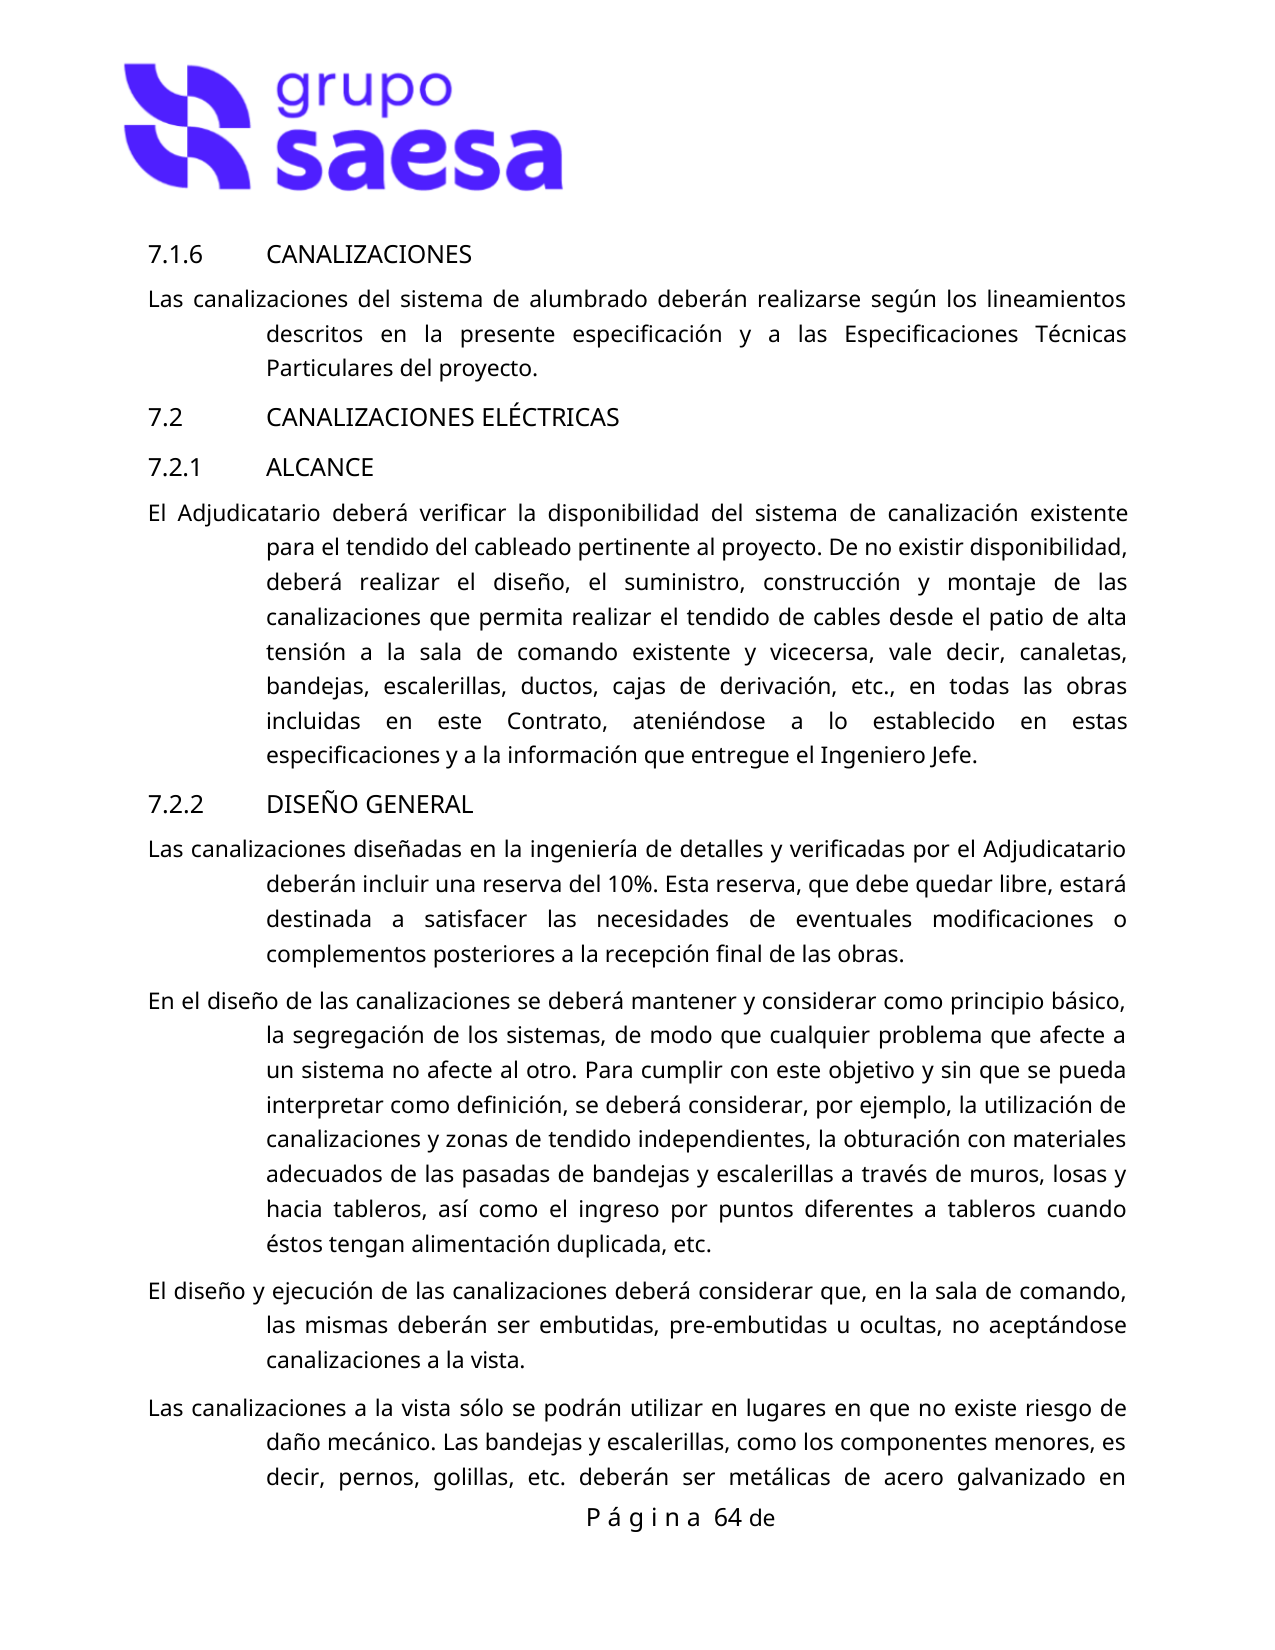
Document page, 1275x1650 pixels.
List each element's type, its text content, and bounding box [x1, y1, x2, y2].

text En el diseño de las canalizaciones se deberá mantener y considerar como principio básico, la segregación de los sistemas, de modo que cualquier problema que afecte a un sistema no afecte al otro. Para cumplir con este objetivo y sin que se pueda interpretar como definición, se deberá considerar, por ejemplo, la utilización de canalizaciones y zonas de tendido independientes, la obturación con materiales adecuados de las pasadas de bandejas y escalerillas a través de muros, losas y hacia tableros, así como el ingreso por puntos diferentes a tableros cuando éstos tengan alimentación duplicada, etc. [148, 985, 1127, 1259]
picture [112, 54, 569, 195]
subtitle ALCANCE [148, 450, 1200, 484]
subtitle CANALIZACIONES [148, 236, 1200, 271]
text Las canalizaciones diseñadas en la ingeniería de detalles y verificadas por el Adjudicatario deberán incluir una reserva del 10%. Esta reserva, que debe quedar libre, estará destinada a satisfacer las necesidades de eventuales modificaciones o complementos posteriores a la recepción final de las obras. [148, 833, 1128, 969]
text El Adjudicatario deberá verificar la disponibilidad del sistema de canalización existente para el tendido del cableado pertinente al proyecto. De no existir disponibilidad, deberá realizar el diseño, el suministro, construcción y montaje de las canalizaciones que permita realizar el tendido de cables desde el patio de alta tensión a la sala de comando existente y vicecersa, vale decir, canaletas, bandejas, escalerillas, ductos, cajas de derivación, etc., en todas las obras incluidas en este Contrato, ateniéndose a lo establecido en estas especificaciones y a la información que entregue el Ingeniero Jefe. [148, 497, 1128, 771]
subtitle DISEÑO GENERAL [148, 787, 1200, 821]
text El diseño y ejecución de las canalizaciones deberá considerar que, en la sala de comando, las mismas deberán ser embutidas, pre-embutidas u ocultas, no aceptándose canalizaciones a la vista. [148, 1275, 1128, 1375]
text Las canalizaciones del sistema de alumbrado deberán realizarse según los lineamientos descritos en la presente especificación y a las Especificaciones Técnicas Particulares del proyecto. [148, 283, 1127, 384]
subtitle CANALIZACIONES ELÉCTRICAS [148, 400, 1200, 434]
